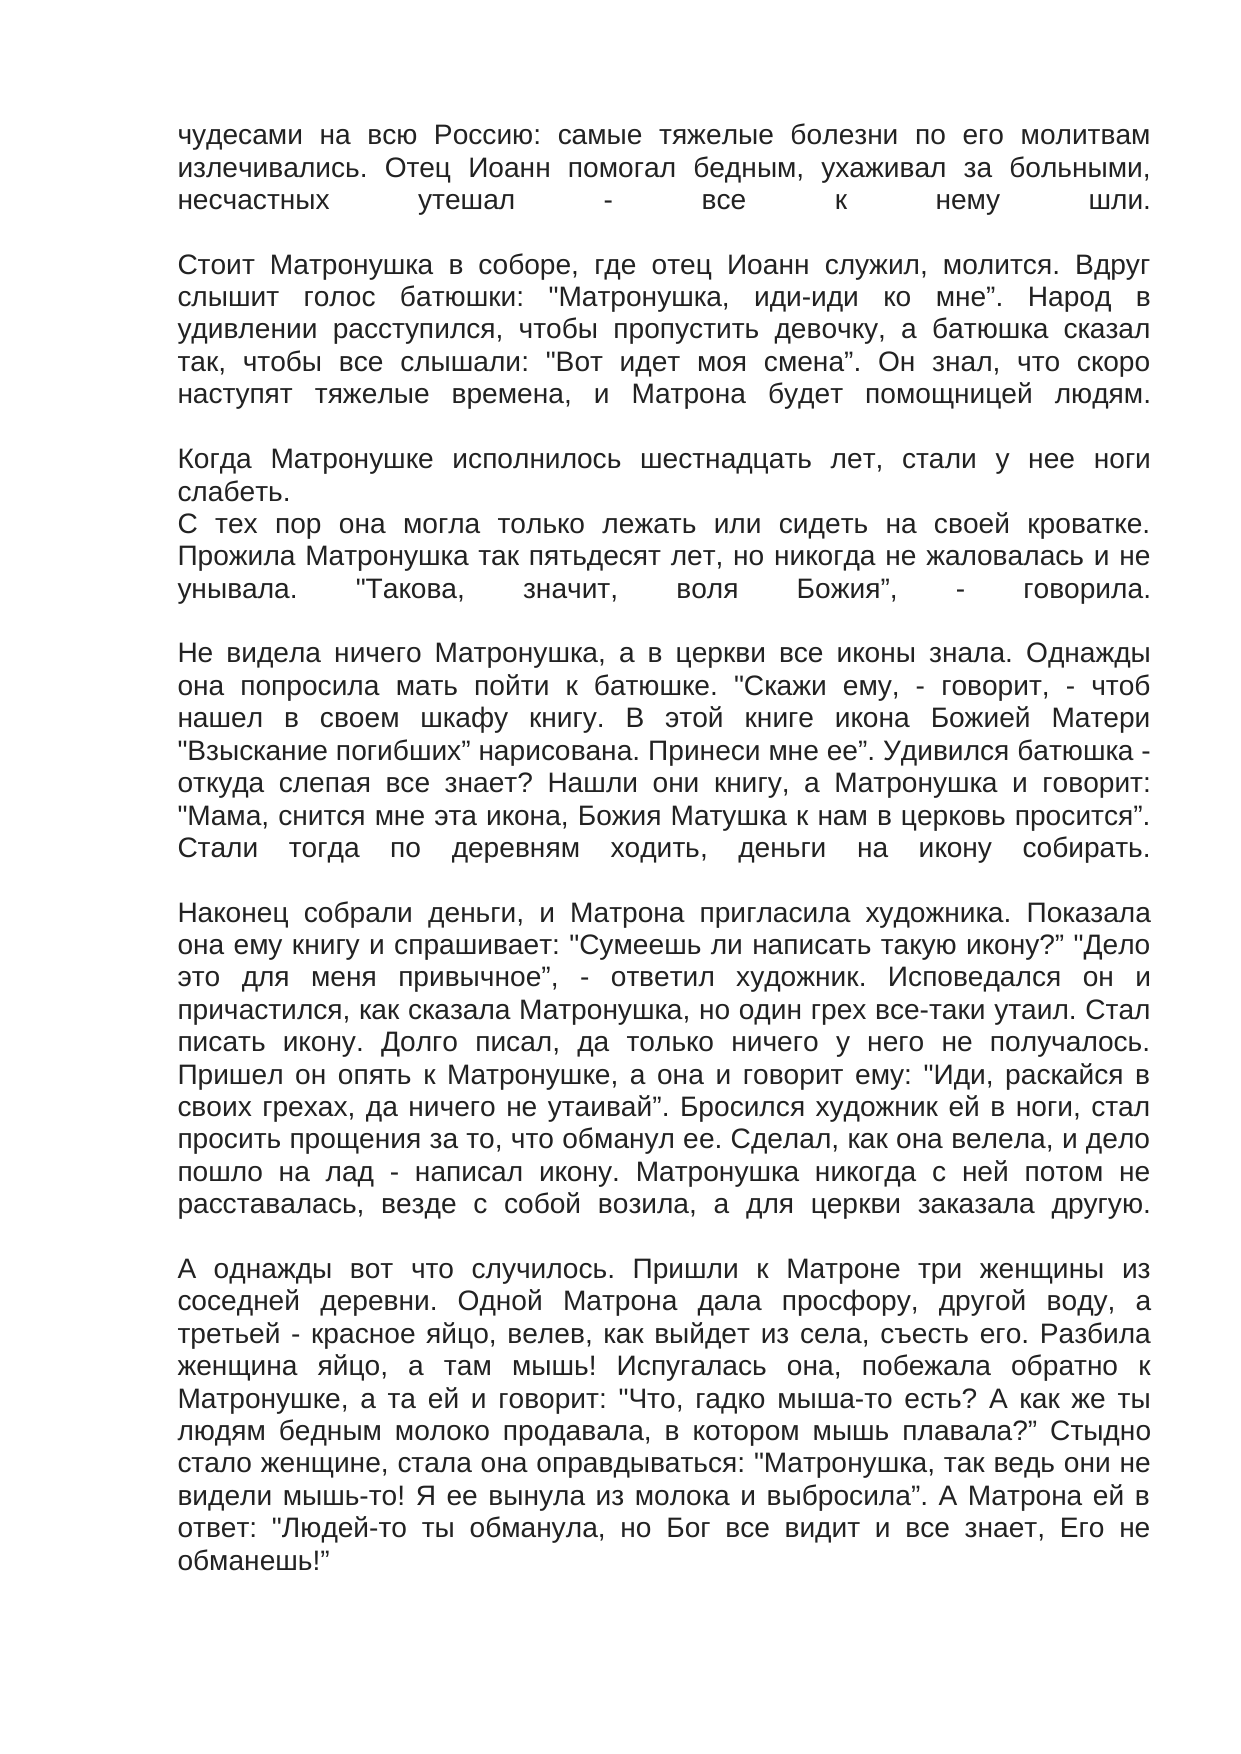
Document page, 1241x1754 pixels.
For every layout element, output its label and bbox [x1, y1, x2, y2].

text [177, 118, 1152, 1608]
